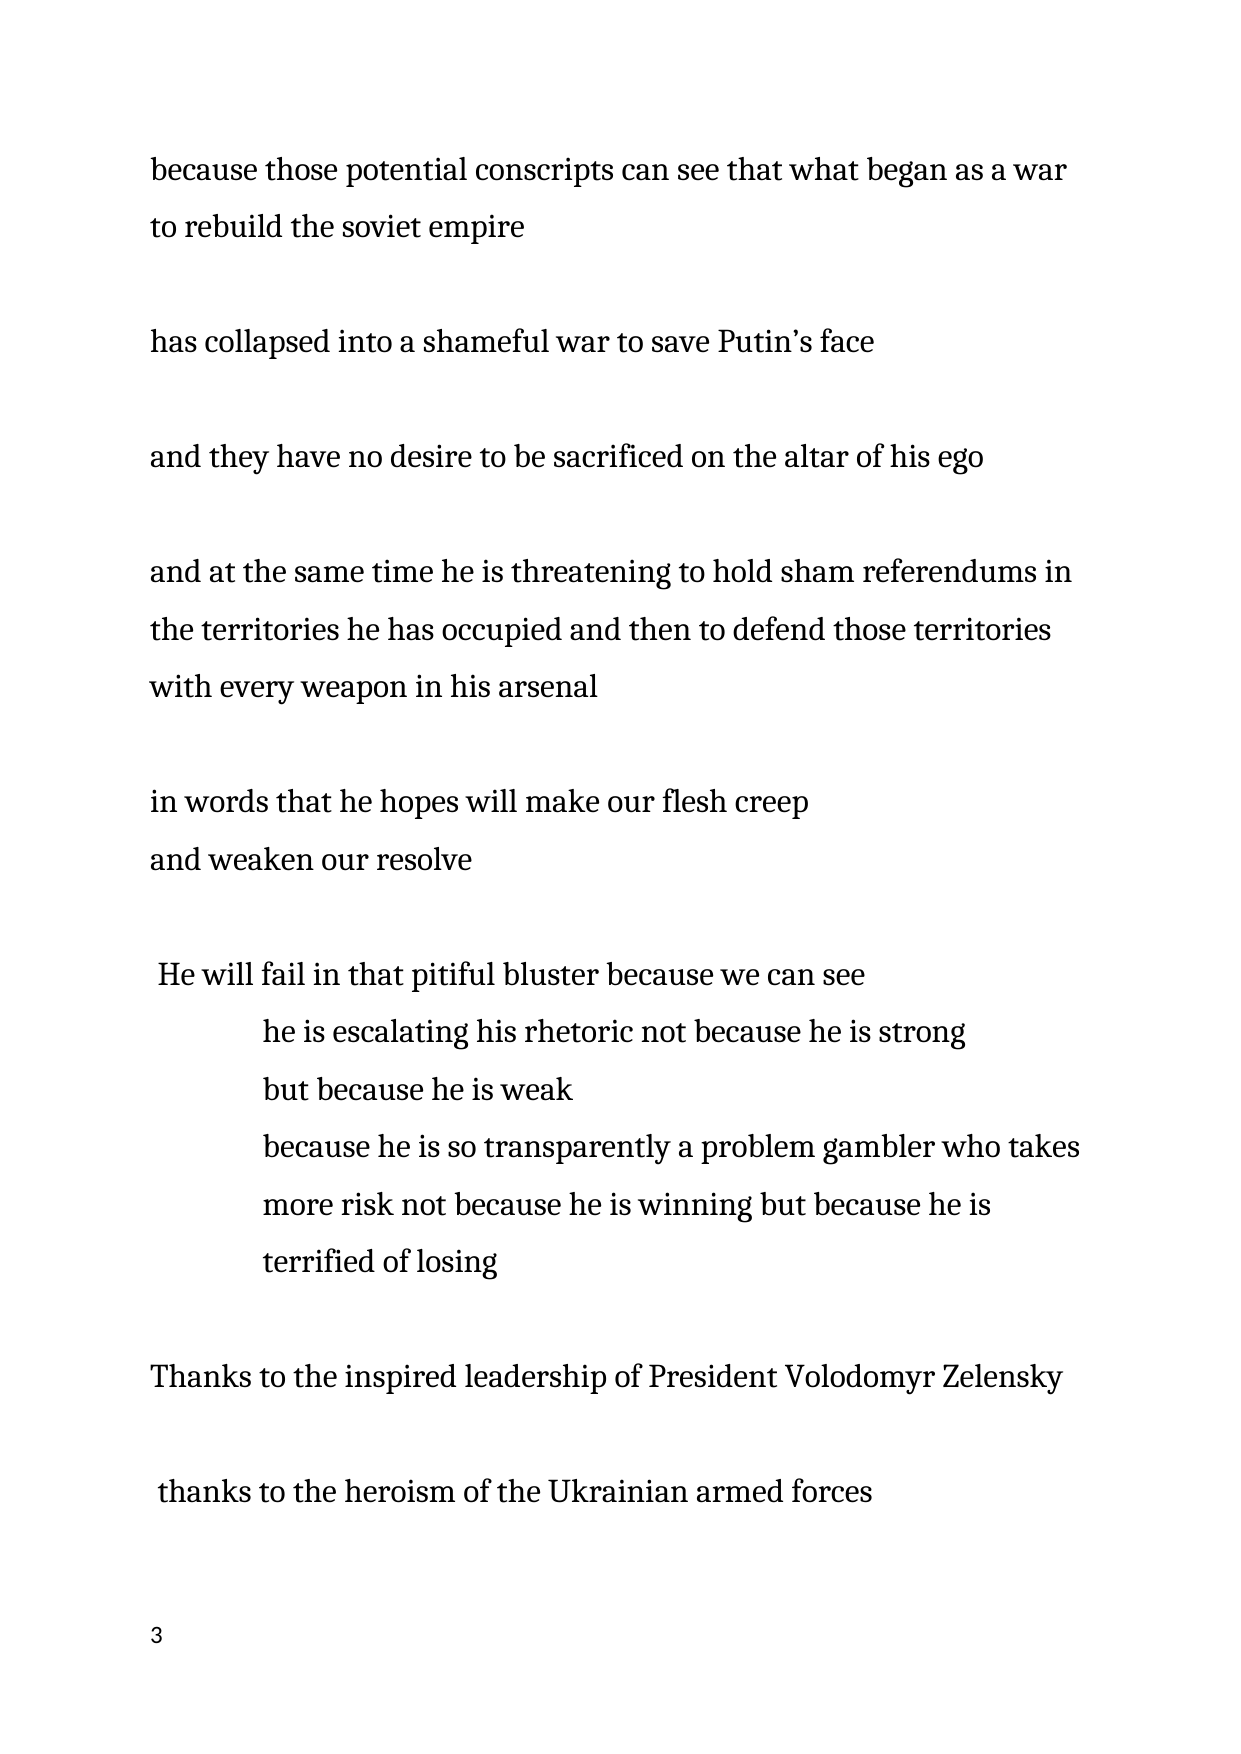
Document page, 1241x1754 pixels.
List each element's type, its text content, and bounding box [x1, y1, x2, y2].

text because those potential conscripts can see that what began as a war to rebuild the soviet empire [150, 150, 1090, 246]
text and they have no desire to be sacrificed on the altar of his ego [150, 437, 1090, 476]
text because he is so transparently a problem gambler who takes more risk not because he is winning but because he is terrified of losing [262, 1127, 1090, 1281]
text thanks to the heroism of the Ukrainian armed forces [150, 1472, 1090, 1511]
text he is escalating his rhetoric not because he is strong [262, 1012, 1090, 1051]
text and at the same time he is threatening to hold sham referendums in the territories he has occupied and then to defend those territories with every weapon in his arsenal [150, 552, 1090, 706]
text and weaken our resolve [150, 840, 1090, 878]
text He will fail in that pitiful bluster because we can see [150, 955, 1090, 993]
text has collapsed into a shameful war to save Putin’s face [150, 322, 1090, 361]
text in words that he hopes will make our flesh creep [150, 782, 1090, 821]
text but because he is weak [262, 1070, 1090, 1108]
text Thanks to the inspired leadership of President Volodomyr Zelensky [150, 1357, 1090, 1396]
